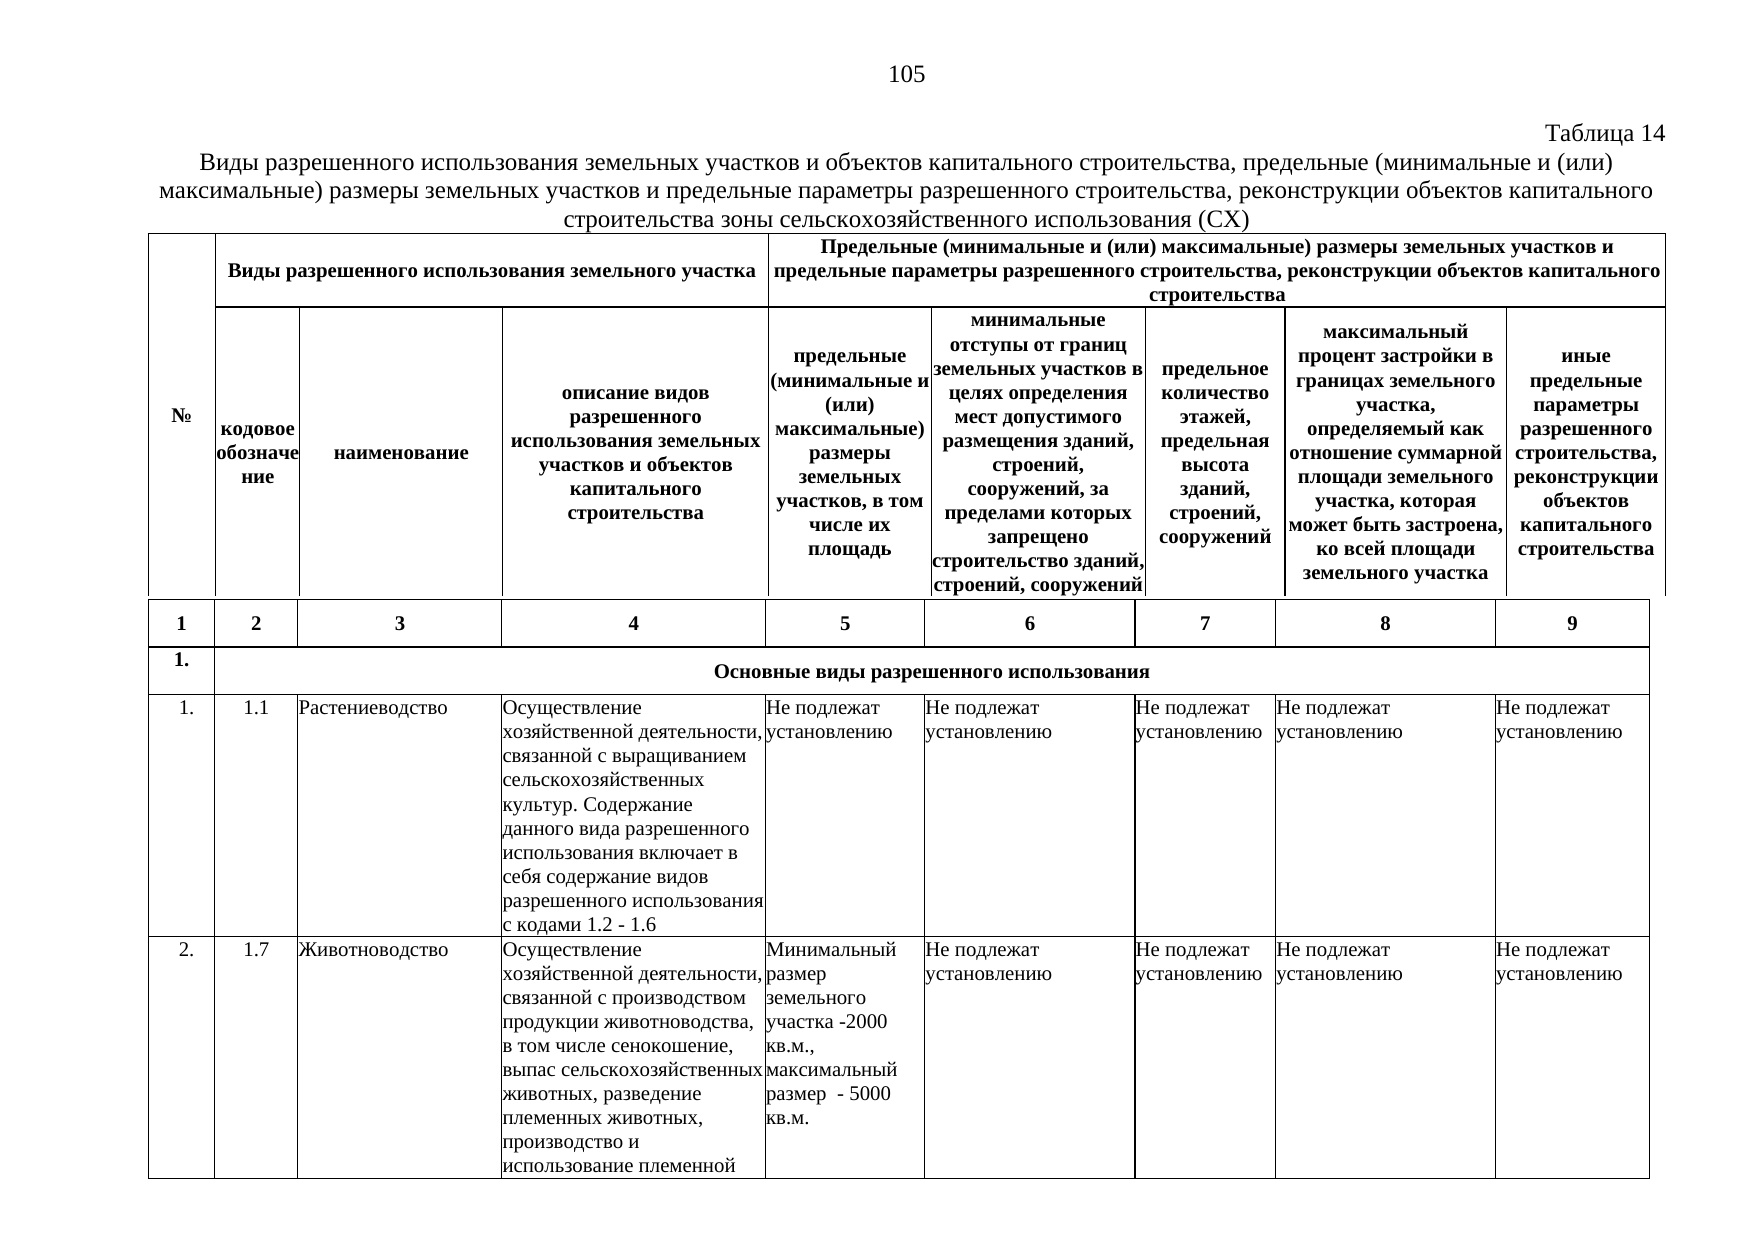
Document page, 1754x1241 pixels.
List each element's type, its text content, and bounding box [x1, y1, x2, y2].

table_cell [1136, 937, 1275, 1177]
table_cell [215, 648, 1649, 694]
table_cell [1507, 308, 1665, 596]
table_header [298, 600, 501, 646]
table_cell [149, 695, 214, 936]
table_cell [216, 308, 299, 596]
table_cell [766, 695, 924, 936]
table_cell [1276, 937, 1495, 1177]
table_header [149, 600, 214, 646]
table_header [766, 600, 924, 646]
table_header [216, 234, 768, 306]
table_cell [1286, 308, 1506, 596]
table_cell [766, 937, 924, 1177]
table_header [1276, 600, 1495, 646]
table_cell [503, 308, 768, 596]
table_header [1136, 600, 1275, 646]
text Виды разрешенного использования земельных участков и объектов капитального строительства, предельные (минимальные и (или) максимальные) размеры земельных участков и предельные параметры разрешенного строительства, реконструкции объектов капитального строительства зоны сельскохозяйственного использования (СХ) [148, 147, 1665, 233]
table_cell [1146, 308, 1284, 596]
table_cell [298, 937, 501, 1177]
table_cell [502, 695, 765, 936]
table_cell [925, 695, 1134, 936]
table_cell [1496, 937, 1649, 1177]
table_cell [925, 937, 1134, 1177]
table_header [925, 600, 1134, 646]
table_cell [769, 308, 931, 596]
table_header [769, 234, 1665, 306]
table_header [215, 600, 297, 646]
text Таблица 14 [148, 118, 1665, 147]
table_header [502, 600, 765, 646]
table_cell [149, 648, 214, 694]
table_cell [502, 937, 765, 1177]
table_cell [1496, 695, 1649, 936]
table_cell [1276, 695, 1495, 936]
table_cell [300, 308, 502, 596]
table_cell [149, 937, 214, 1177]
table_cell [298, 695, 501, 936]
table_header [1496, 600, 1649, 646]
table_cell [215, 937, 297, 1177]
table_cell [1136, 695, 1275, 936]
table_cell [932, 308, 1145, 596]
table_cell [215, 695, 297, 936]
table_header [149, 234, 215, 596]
